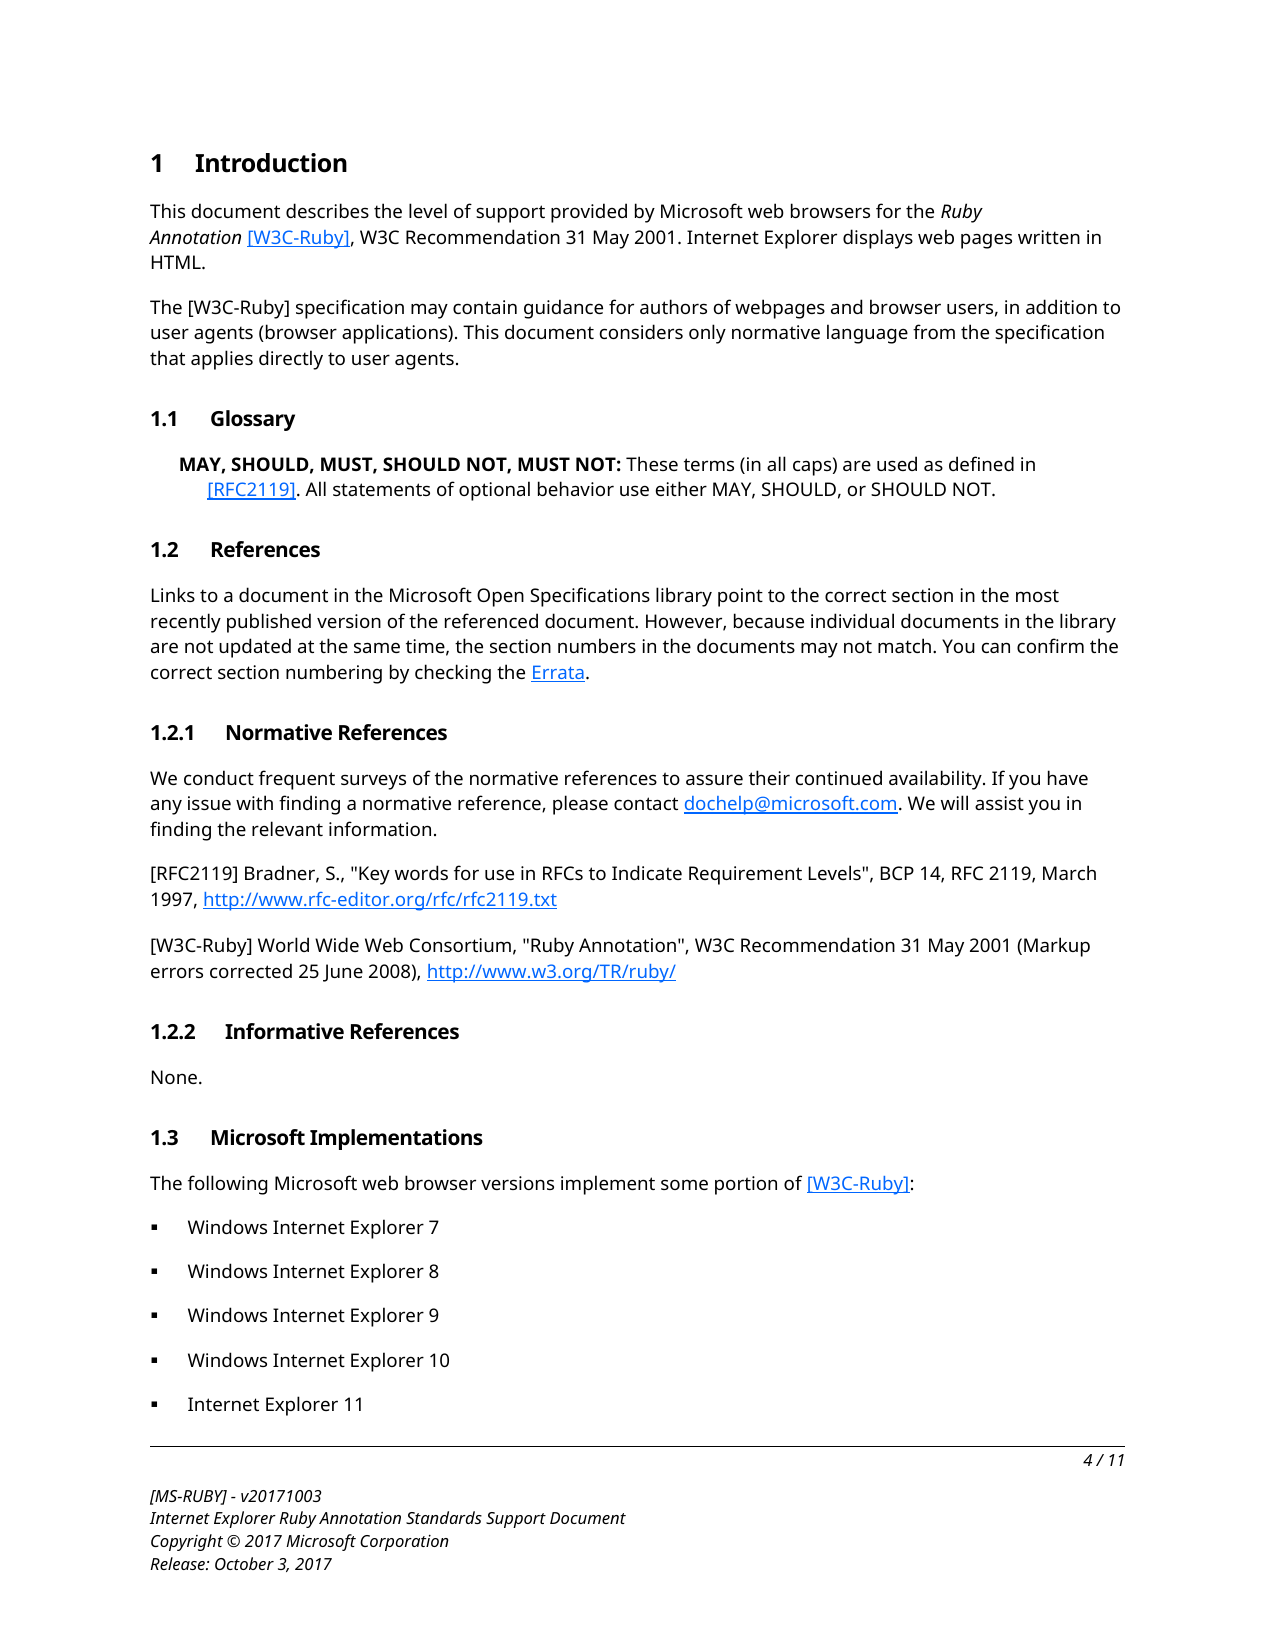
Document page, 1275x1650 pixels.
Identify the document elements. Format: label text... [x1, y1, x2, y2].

list Windows Internet Explorer 8 [150, 1258, 1125, 1284]
subtitle Glossary [150, 404, 1125, 432]
subtitle References [150, 535, 1125, 564]
list Windows Internet Explorer 7 [150, 1214, 1125, 1240]
text We conduct frequent surveys of the normative references to assure their continued availability. If you have any issue with finding a normative reference, please contact dochelp@microsoft.com. We will assist you in finding the relevant information. [150, 765, 1125, 842]
subtitle Introduction [150, 146, 1125, 180]
text The following Microsoft web browser versions implement some portion of [W3C-Ruby]: [150, 1170, 1125, 1196]
subtitle Informative References [150, 1017, 1125, 1045]
list Windows Internet Explorer 10 [150, 1347, 1125, 1373]
subtitle Normative References [150, 718, 1125, 746]
text [W3C-Ruby] World Wide Web Consortium, "Ruby Annotation", W3C Recommendation 31 May 2001 (Markup errors corrected 25 June 2008), http://www.w3.org/TR/ruby/ [150, 932, 1125, 983]
subtitle Microsoft Implementations [150, 1123, 1125, 1151]
text This document describes the level of support provided by Microsoft web browsers for the Ruby Annotation [W3C-Ruby], W3C Recommendation 31 May 2001. Internet Explorer displays web pages written in HTML. [150, 199, 1125, 275]
text [RFC2119] Bradner, S., "Key words for use in RFCs to Indicate Requirement Levels", BCP 14, RFC 2119, March 1997, http://www.rfc-editor.org/rfc/rfc2119.txt [150, 861, 1125, 912]
text None. [150, 1064, 1125, 1089]
list Internet Explorer 11 [150, 1391, 1125, 1417]
text The [W3C-Ruby] specification may contain guidance for authors of webpages and browser users, in addition to user agents (browser applications). This document considers only normative language from the specification that applies directly to user agents. [150, 294, 1125, 371]
text MAY, SHOULD, MUST, SHOULD NOT, MUST NOT: These terms (in all caps) are used as defined in [RFC2119]. All statements of optional behavior use either MAY, SHOULD, or SHOULD NOT. [178, 451, 1125, 502]
text Links to a document in the Microsoft Open Specifications library point to the correct section in the most recently published version of the referenced document. However, because individual documents in the library are not updated at the same time, the section numbers in the documents may not match. You can confirm the correct section numbering by checking the Errata. [150, 583, 1125, 685]
list Windows Internet Explorer 9 [150, 1303, 1125, 1328]
